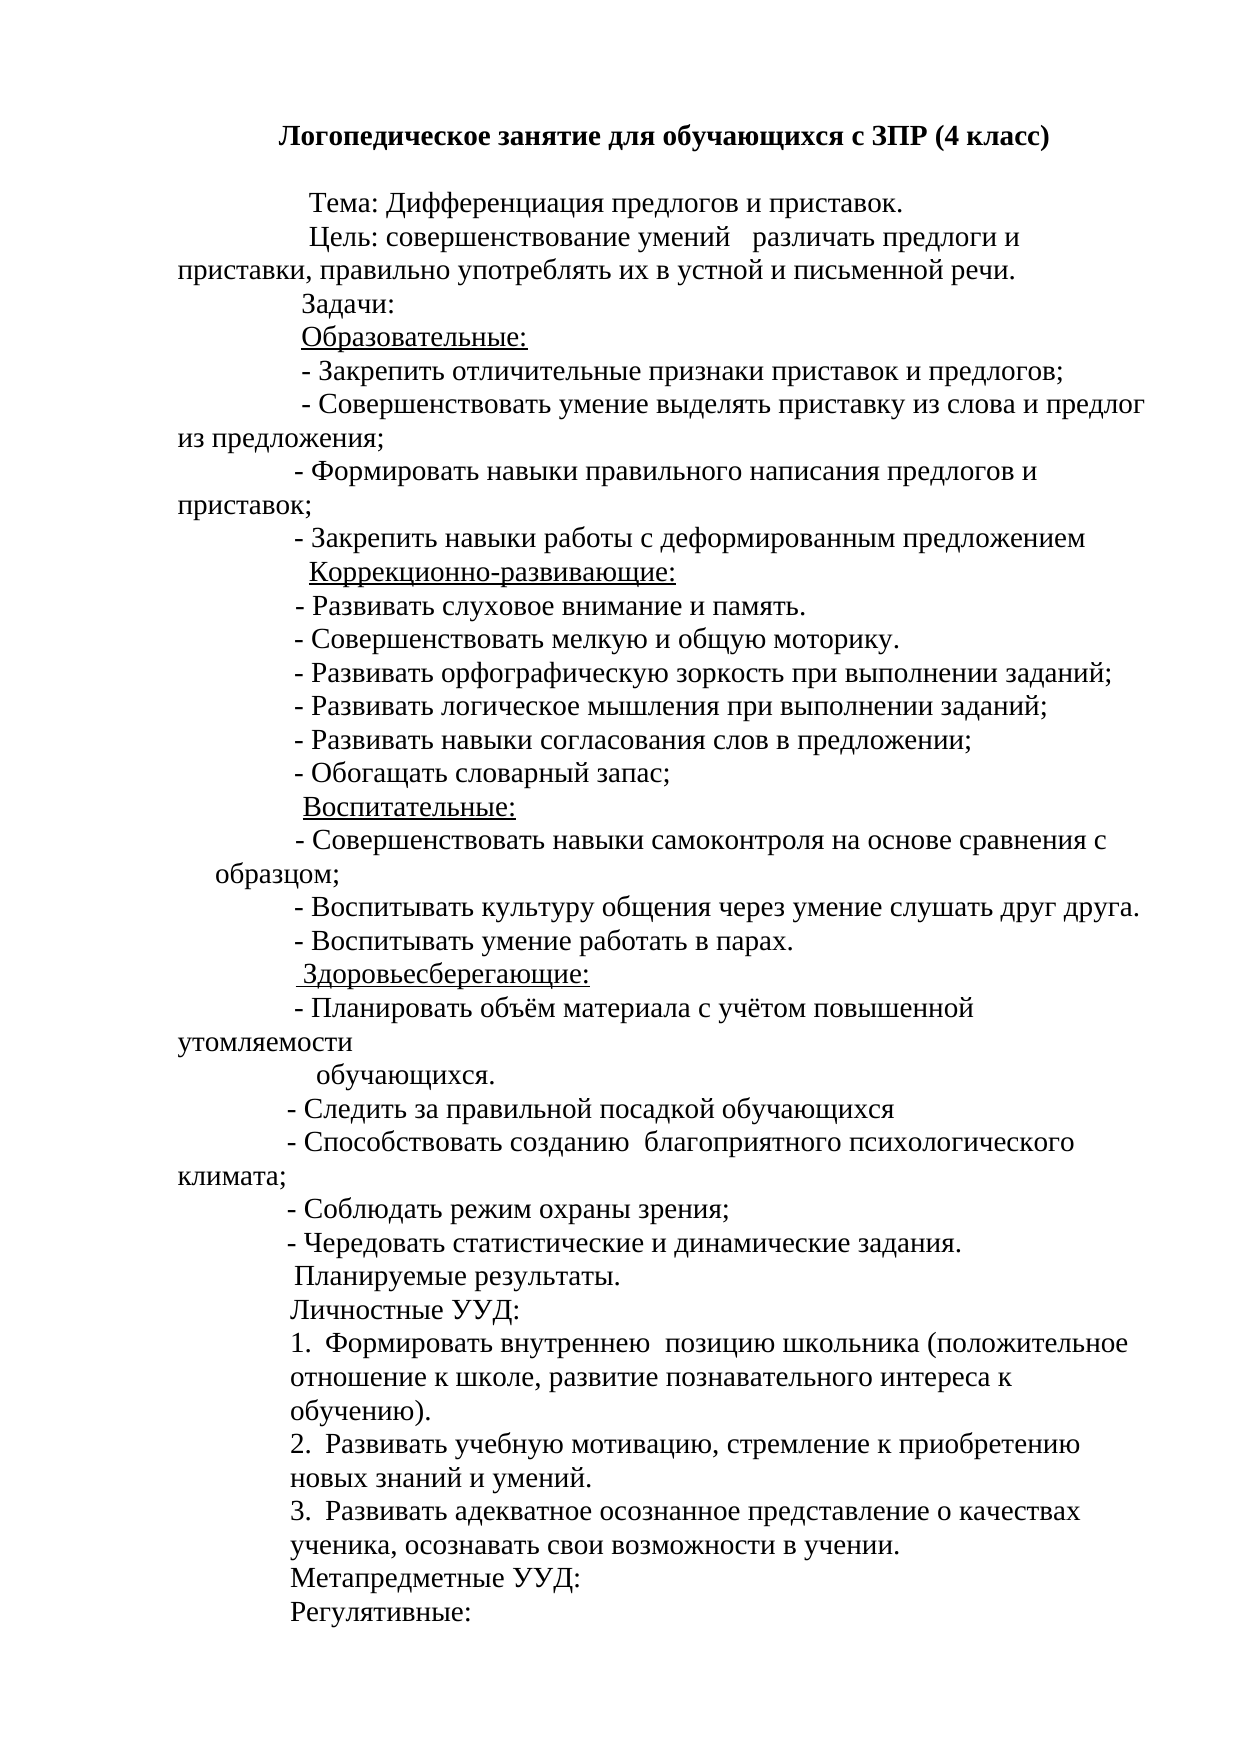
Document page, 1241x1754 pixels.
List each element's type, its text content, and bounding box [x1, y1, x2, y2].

text - Соблюдать режим охраны зрения; [177, 1191, 1152, 1225]
text Планируемые результаты. [177, 1258, 1152, 1292]
text - Совершенствовать мелкую и общую моторику. [177, 621, 1152, 655]
text - Воспитывать культуру общения через умение слушать друг друга. [177, 889, 1152, 923]
list 2. Развивать учебную мотивацию, стремление к приобретению новых знаний и умений. [290, 1426, 1152, 1493]
text - Развивать орфографическую зоркость при выполнении заданий; [177, 655, 1152, 688]
text - Развивать логическое мышления при выполнении заданий; [177, 688, 1152, 722]
text - Способствовать созданию благоприятного психологического климата; [177, 1124, 1152, 1191]
text Цель: совершенствование умений различать предлоги и приставки, правильно употреблять их в устной и письменной речи. [177, 219, 1152, 286]
text - Воспитывать умение работать в парах. [177, 923, 1152, 957]
text Тема: Дифференциация предлогов и приставок. [177, 185, 1152, 219]
text - Закрепить отличительные признаки приставок и предлогов; - Совершенствовать умение выделять приставку из слова и предлог из предложения; - Формировать навыки правильного написания предлогов и приставок; - Закрепить навыки работы с деформированным предложением [177, 353, 1152, 554]
text - Развивать навыки согласования слов в предложении; [177, 722, 1152, 755]
text - Чередовать статистические и динамические задания. [177, 1225, 1152, 1258]
list Метапредметные УУД: [290, 1560, 1152, 1594]
text - Следить за правильной посадкой обучающихся [177, 1091, 1152, 1124]
text обучающихся. [177, 1057, 1152, 1091]
text - Планировать объём материала с учётом повышенной утомляемости [177, 990, 1152, 1057]
list Здоровьесберегающие: [295, 957, 1152, 990]
text Задачи: [177, 286, 1152, 319]
text - Обогащать словарный запас; [177, 755, 1152, 789]
text - Развивать слуховое внимание и память. [215, 588, 1152, 621]
text Образовательные: [177, 319, 1152, 353]
list Регулятивные: [290, 1594, 1152, 1627]
list 1. Формировать внутреннею позицию школьника (положительное отношение к школе, развитие познавательного интереса к обучению). [290, 1326, 1152, 1426]
text Воспитательные: [215, 789, 1152, 822]
text Логопедическое занятие для обучающихся с ЗПР (4 класс) [177, 118, 1152, 152]
list Личностные УУД: [290, 1292, 1152, 1326]
text - Совершенствовать навыки самоконтроля на основе сравнения с образцом; [215, 822, 1152, 889]
list 3. Развивать адекватное осознанное представление о качествах ученика, осознавать свои возможности в учении. [290, 1493, 1152, 1560]
text Коррекционно-развивающие: [177, 554, 1152, 588]
